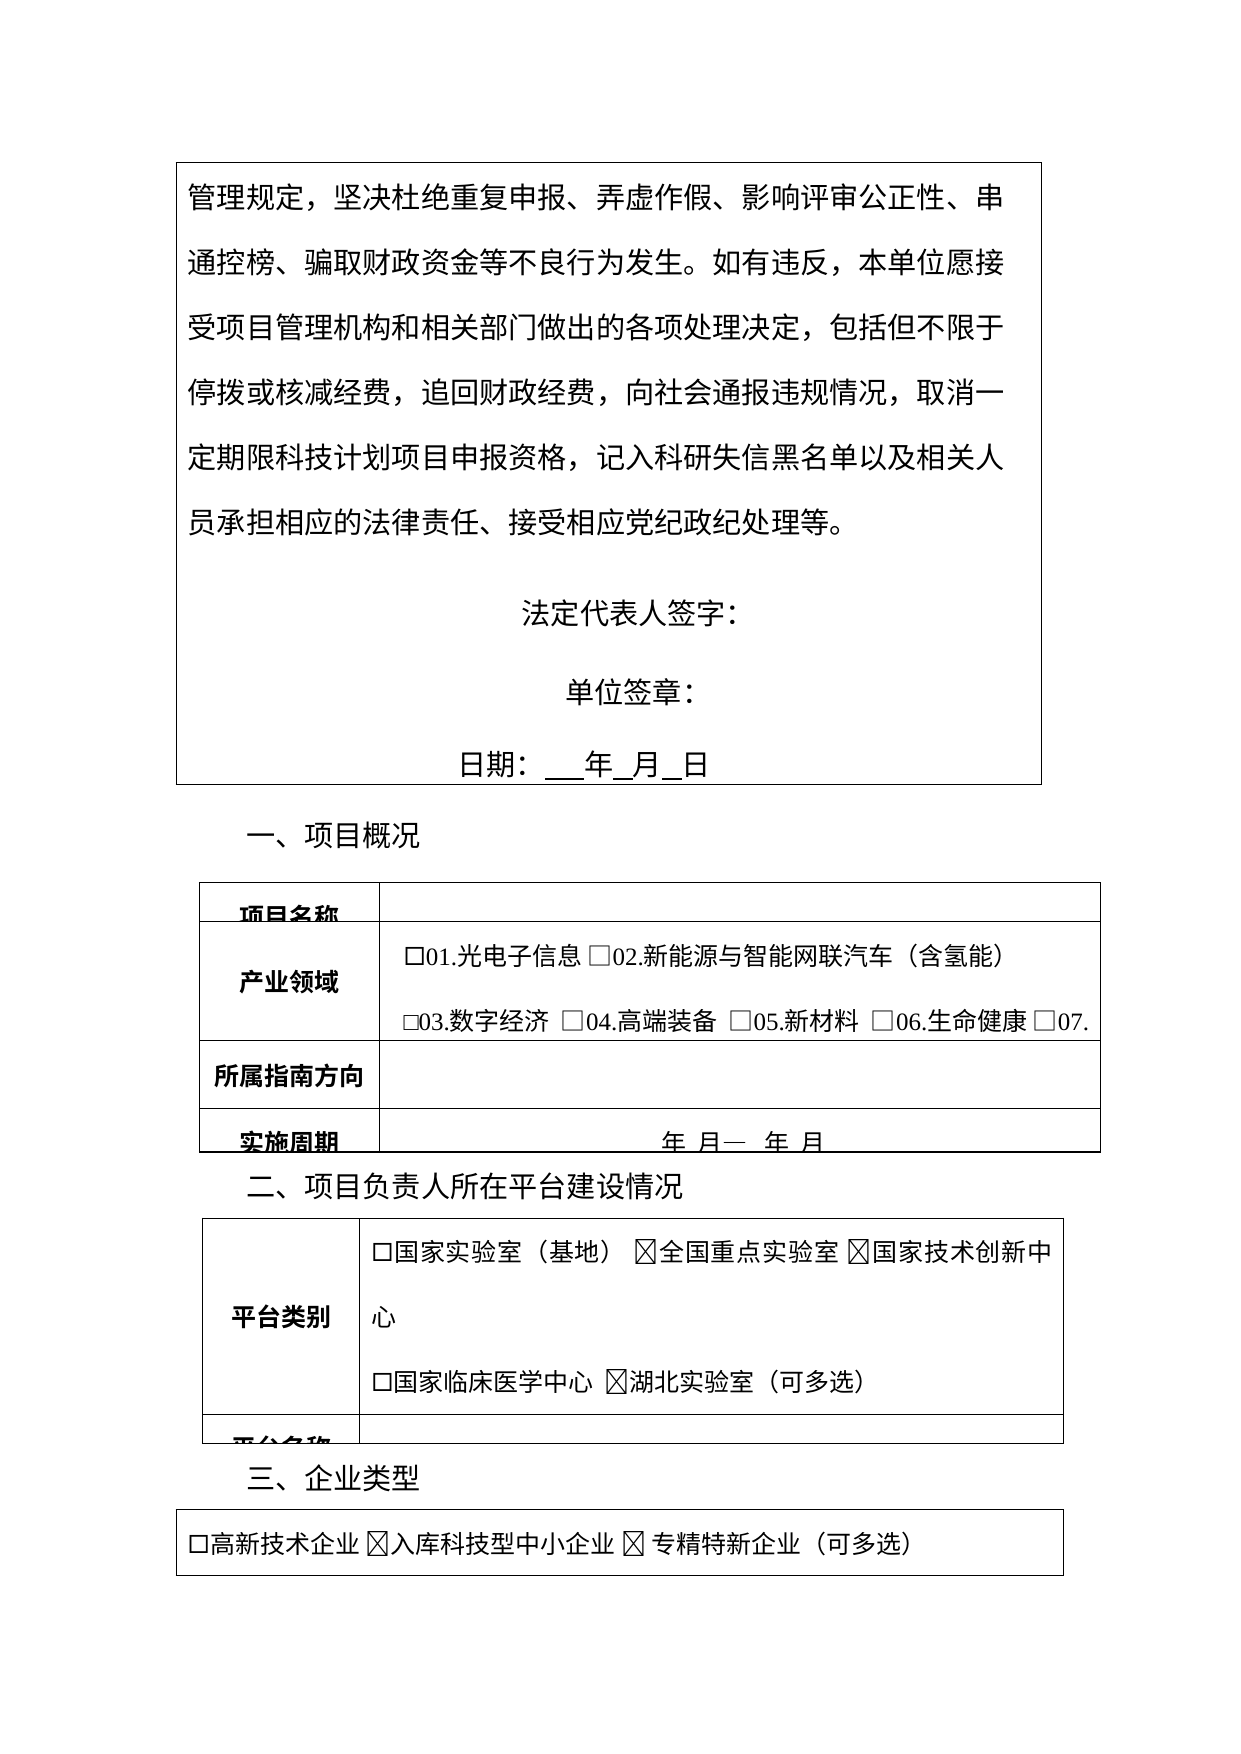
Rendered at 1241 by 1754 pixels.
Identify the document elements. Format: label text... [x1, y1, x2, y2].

table_header 国家实验室（基地） 全国重点实验室 国家技术创新中心 国家临床医学中心 湖北实验室（可多选） [360, 1219, 1063, 1413]
text 三、企业类型 [187, 1444, 1053, 1509]
table_header [380, 883, 1100, 921]
text 二、项目负责人所在平台建设情况 [187, 1152, 1053, 1217]
table_cell 所属指南方向 [200, 1041, 379, 1108]
table_cell 平台名称 [203, 1415, 359, 1443]
table_cell [380, 1041, 1100, 1108]
text 一、项目概况 [187, 801, 1053, 866]
table_cell 产业领域 [200, 922, 379, 1040]
table_header 项目名称 [200, 883, 379, 921]
table_header 平台类别 [203, 1219, 359, 1413]
table_cell [360, 1415, 1063, 1443]
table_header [177, 1510, 1063, 1575]
table_cell 年 月— 年 月 [380, 1109, 1100, 1151]
table_cell 01.光电子信息 □02.新能源与智能网联汽车（含氢能） □03.数字经济 □04.高端装备 □05.新材料 □06.生命健康 □07.生态环保 [380, 922, 1100, 1040]
table_cell 实施周期 [200, 1109, 379, 1151]
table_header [177, 163, 1041, 783]
